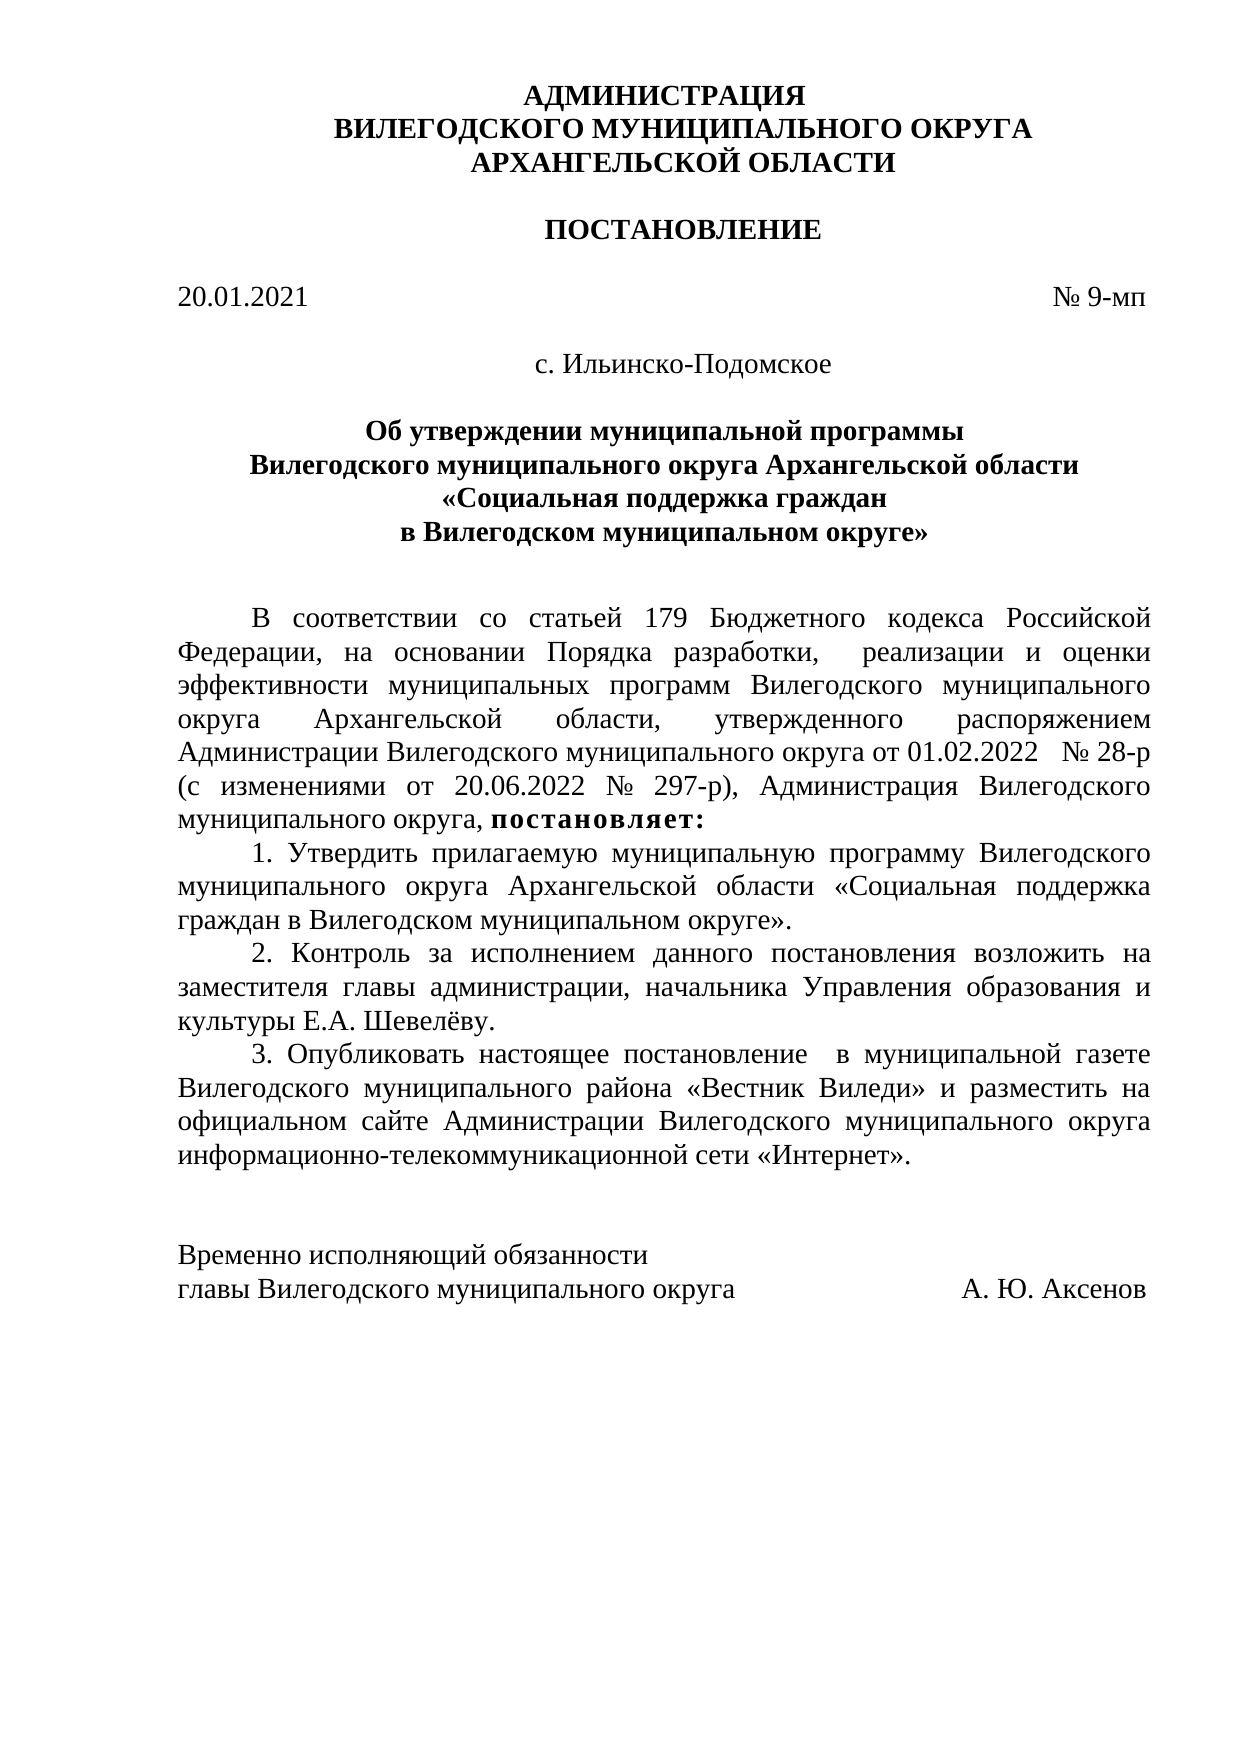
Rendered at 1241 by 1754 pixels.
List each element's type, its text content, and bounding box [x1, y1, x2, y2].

text АРХАНГЕЛЬСКОЙ ОБЛАСТИ [215, 145, 1152, 178]
text Временно исполняющий обязанности [177, 1237, 1152, 1271]
text ПОСТАНОВЛЕНИЕ [215, 212, 1152, 246]
text 3. Опубликовать настоящее постановление в муниципальной газете Вилегодского муниципального района «Вестник Виледи» и разместить на официальном сайте Администрации Вилегодского муниципального округа информационно-телекоммуникационной сети «Интернет». [177, 1036, 1152, 1170]
text с. Ильинско-Подомское [215, 346, 1152, 380]
text «Социальная поддержка граждан в Вилегодском муниципальном округе» [177, 480, 1152, 547]
text В соответствии со статьей 179 Бюджетного кодекса Российской Федерации, на основании Порядка разработки, реализации и оценки эффективности муниципальных программ Вилегодского муниципального округа Архангельской области, утвержденного распоряжением Администрации Вилегодского муниципального округа от 01.02.2022 № 28-р (с изменениями от 20.06.2022 № 297-р), Администрация Вилегодского муниципального округа, постановляет: [177, 600, 1152, 835]
text главы Вилегодского муниципального округа А. Ю. Аксенов [177, 1271, 1152, 1304]
text Об утверждении муниципальной программы [177, 413, 1152, 447]
text 2. Контроль за исполнением данного постановления возложить на заместителя главы администрации, начальника Управления образования и культуры Е.А. Шевелёву. [177, 936, 1152, 1036]
text Вилегодского муниципального округа Архангельской области [177, 447, 1152, 480]
text АДМИНИСТРАЦИЯ [177, 78, 1152, 111]
text 1. Утвердить прилагаемую муниципальную программу Вилегодского муниципального округа Архангельской области «Социальная поддержка граждан в Вилегодском муниципальном округе». [177, 835, 1152, 936]
text 20.01.2021 № 9-мп [177, 279, 1152, 313]
text ВИЛЕГОДСКОГО МУНИЦИПАЛЬНОГО ОКРУГА [215, 111, 1152, 145]
